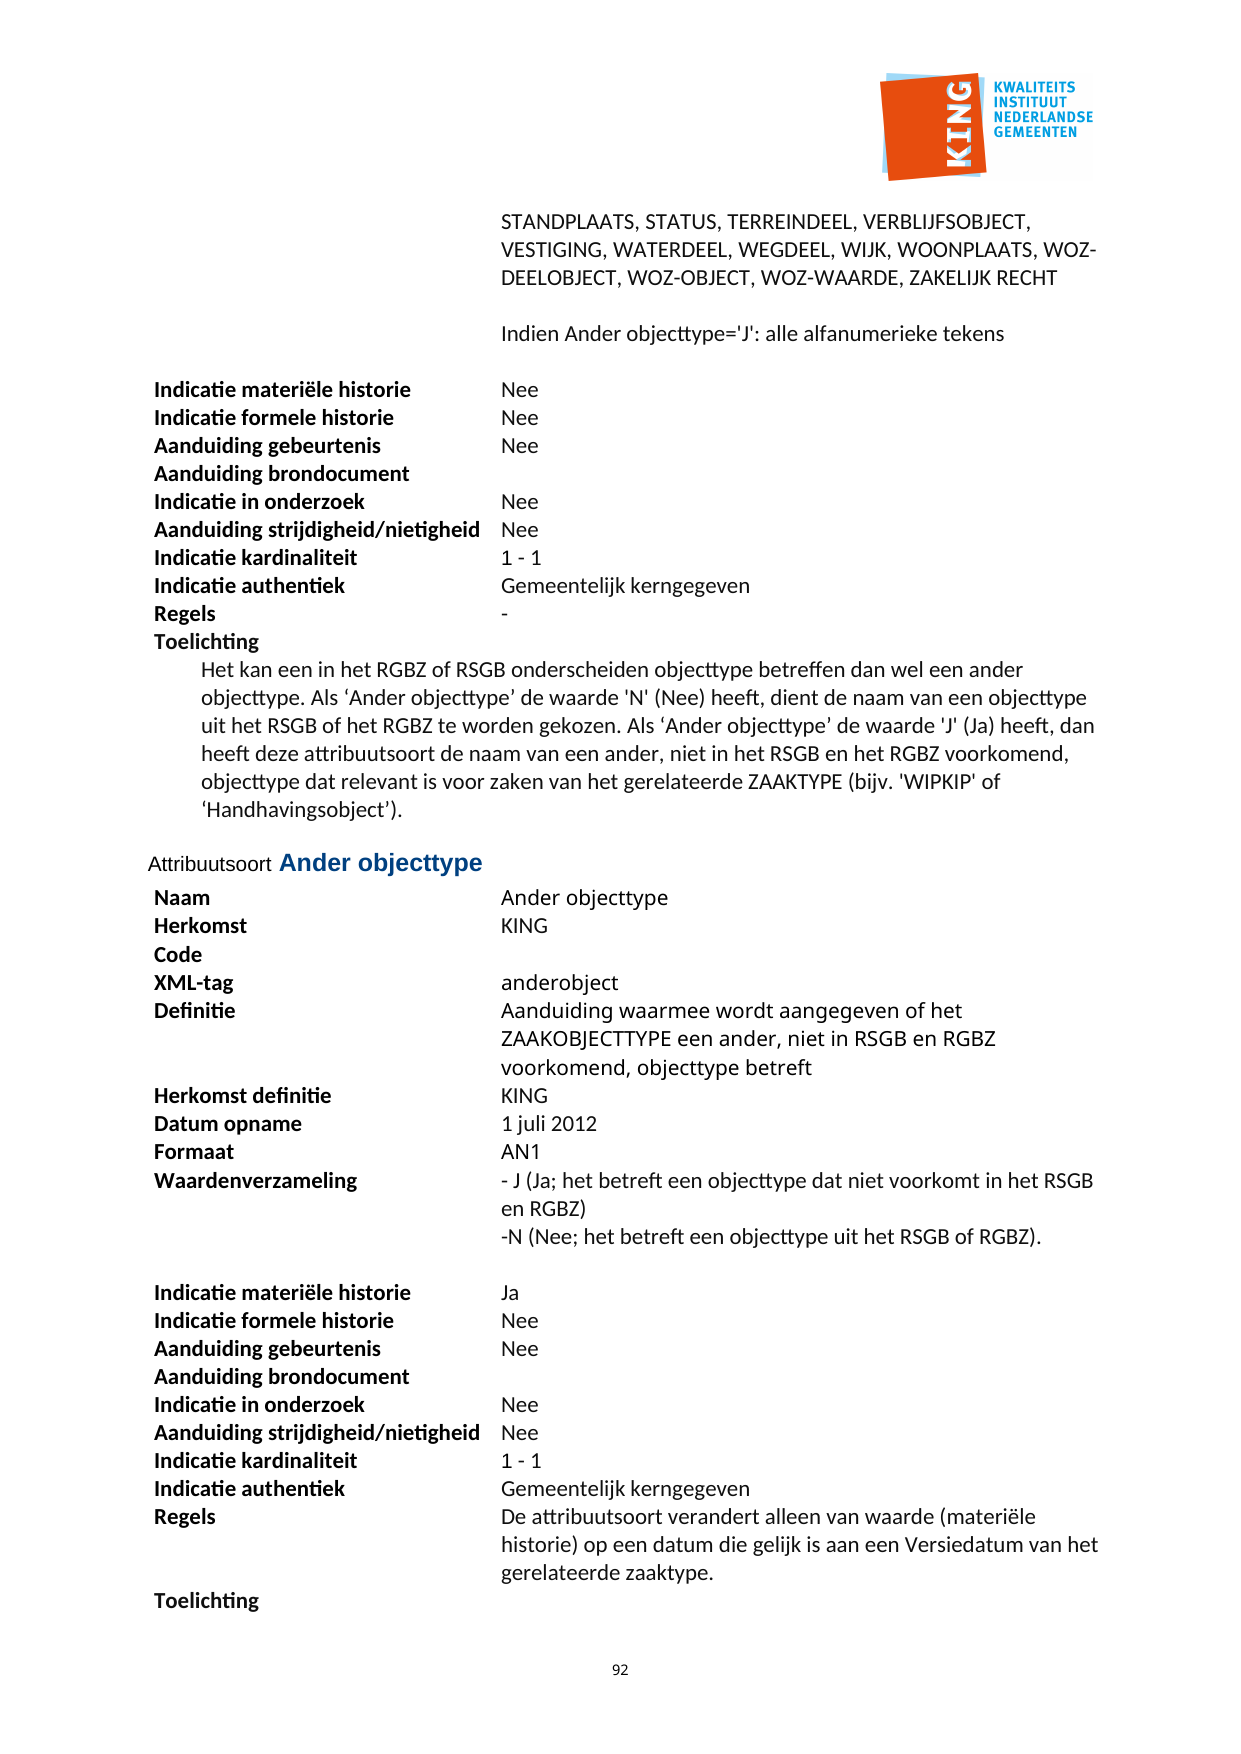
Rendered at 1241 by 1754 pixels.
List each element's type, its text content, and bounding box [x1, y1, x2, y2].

picture [880, 73, 1093, 181]
text Attribuutsoort Ander objecttype [148, 848, 1092, 877]
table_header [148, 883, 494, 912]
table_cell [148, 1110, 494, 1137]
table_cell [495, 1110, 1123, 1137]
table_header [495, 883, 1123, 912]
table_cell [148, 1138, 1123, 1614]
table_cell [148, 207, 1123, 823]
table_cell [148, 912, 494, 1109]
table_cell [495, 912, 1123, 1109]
